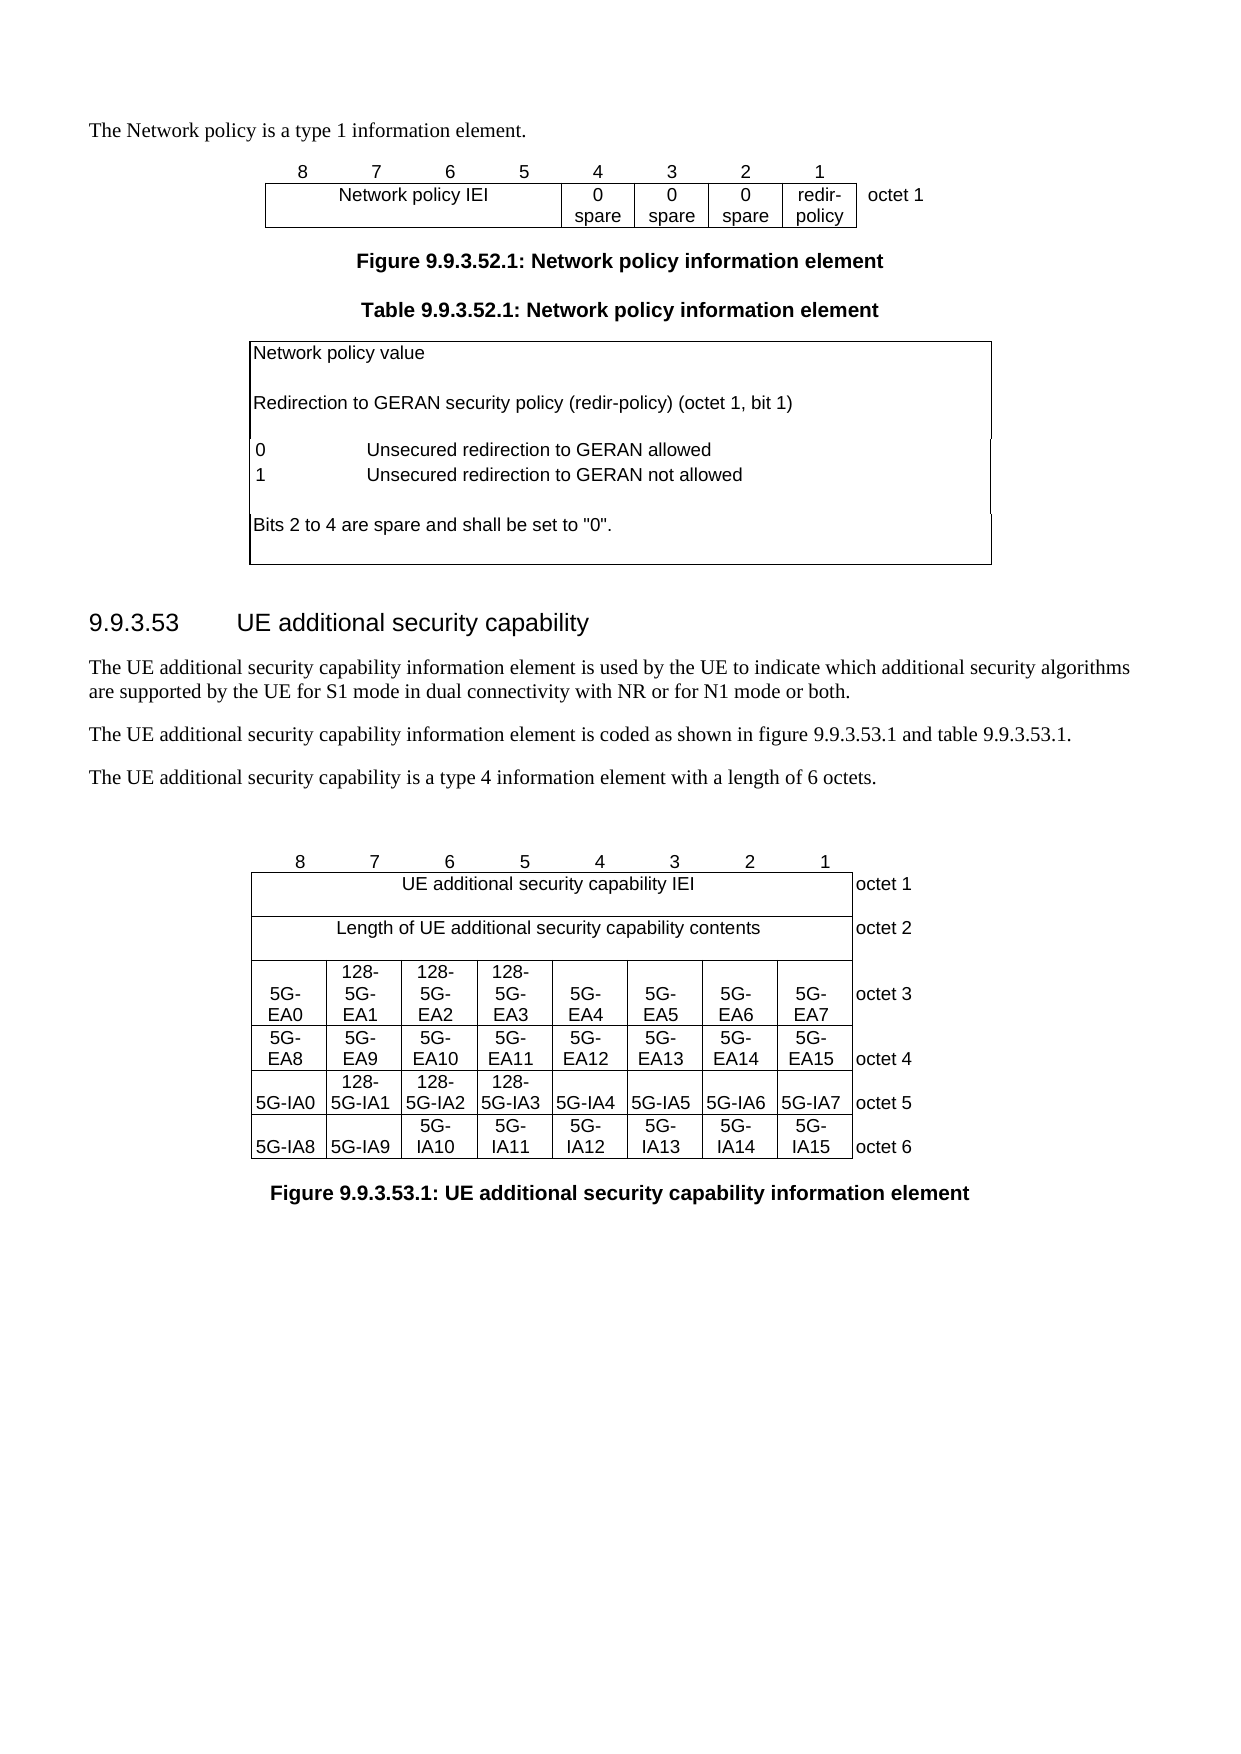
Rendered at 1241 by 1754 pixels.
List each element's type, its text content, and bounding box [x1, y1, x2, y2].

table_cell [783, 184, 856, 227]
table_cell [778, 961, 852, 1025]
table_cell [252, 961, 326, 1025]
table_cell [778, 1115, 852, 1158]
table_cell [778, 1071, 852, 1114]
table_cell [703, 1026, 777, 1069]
text Table 9.9.3.52.1: Network policy information element [89, 298, 1152, 322]
text Figure 9.9.3.52.1: Network policy information element [89, 249, 1152, 273]
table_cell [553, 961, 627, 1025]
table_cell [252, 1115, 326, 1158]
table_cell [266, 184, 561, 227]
text Figure 9.9.3.53.1: UE additional security capability information element [89, 1181, 1152, 1204]
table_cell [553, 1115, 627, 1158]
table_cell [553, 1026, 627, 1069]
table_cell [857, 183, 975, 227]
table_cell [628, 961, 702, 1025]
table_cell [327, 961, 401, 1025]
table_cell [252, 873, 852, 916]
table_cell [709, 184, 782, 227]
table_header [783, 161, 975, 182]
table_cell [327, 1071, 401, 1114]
text The UE additional security capability information element is used by the UE to indicate which additional security algorithms are supported by the UE for S1 mode in dual connectivity with NR or for N1 mode or both. [89, 655, 1152, 703]
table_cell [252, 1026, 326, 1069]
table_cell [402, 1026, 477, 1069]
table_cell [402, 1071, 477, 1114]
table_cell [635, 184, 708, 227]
text The UE additional security capability is a type 4 information element with a length of 6 octets. [89, 765, 1152, 789]
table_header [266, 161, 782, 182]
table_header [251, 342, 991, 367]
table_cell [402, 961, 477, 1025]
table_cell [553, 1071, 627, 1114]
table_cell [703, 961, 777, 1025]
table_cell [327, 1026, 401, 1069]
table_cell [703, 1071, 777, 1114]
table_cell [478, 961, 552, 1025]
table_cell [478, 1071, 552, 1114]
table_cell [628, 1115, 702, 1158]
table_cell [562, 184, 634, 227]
text The Network policy is a type 1 information element. [89, 118, 1152, 142]
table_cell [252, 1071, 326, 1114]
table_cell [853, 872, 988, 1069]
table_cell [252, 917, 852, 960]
subtitle 9.9.3.53 UE additional security capability [89, 608, 1152, 636]
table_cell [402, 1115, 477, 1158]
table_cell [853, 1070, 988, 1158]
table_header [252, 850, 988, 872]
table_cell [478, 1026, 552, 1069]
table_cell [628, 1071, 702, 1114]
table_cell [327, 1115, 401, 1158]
text The UE additional security capability information element is coded as shown in figure 9.9.3.53.1 and table 9.9.3.53.1. [89, 722, 1152, 746]
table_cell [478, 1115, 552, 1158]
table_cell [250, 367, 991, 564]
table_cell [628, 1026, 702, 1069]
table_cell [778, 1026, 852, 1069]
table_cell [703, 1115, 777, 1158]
